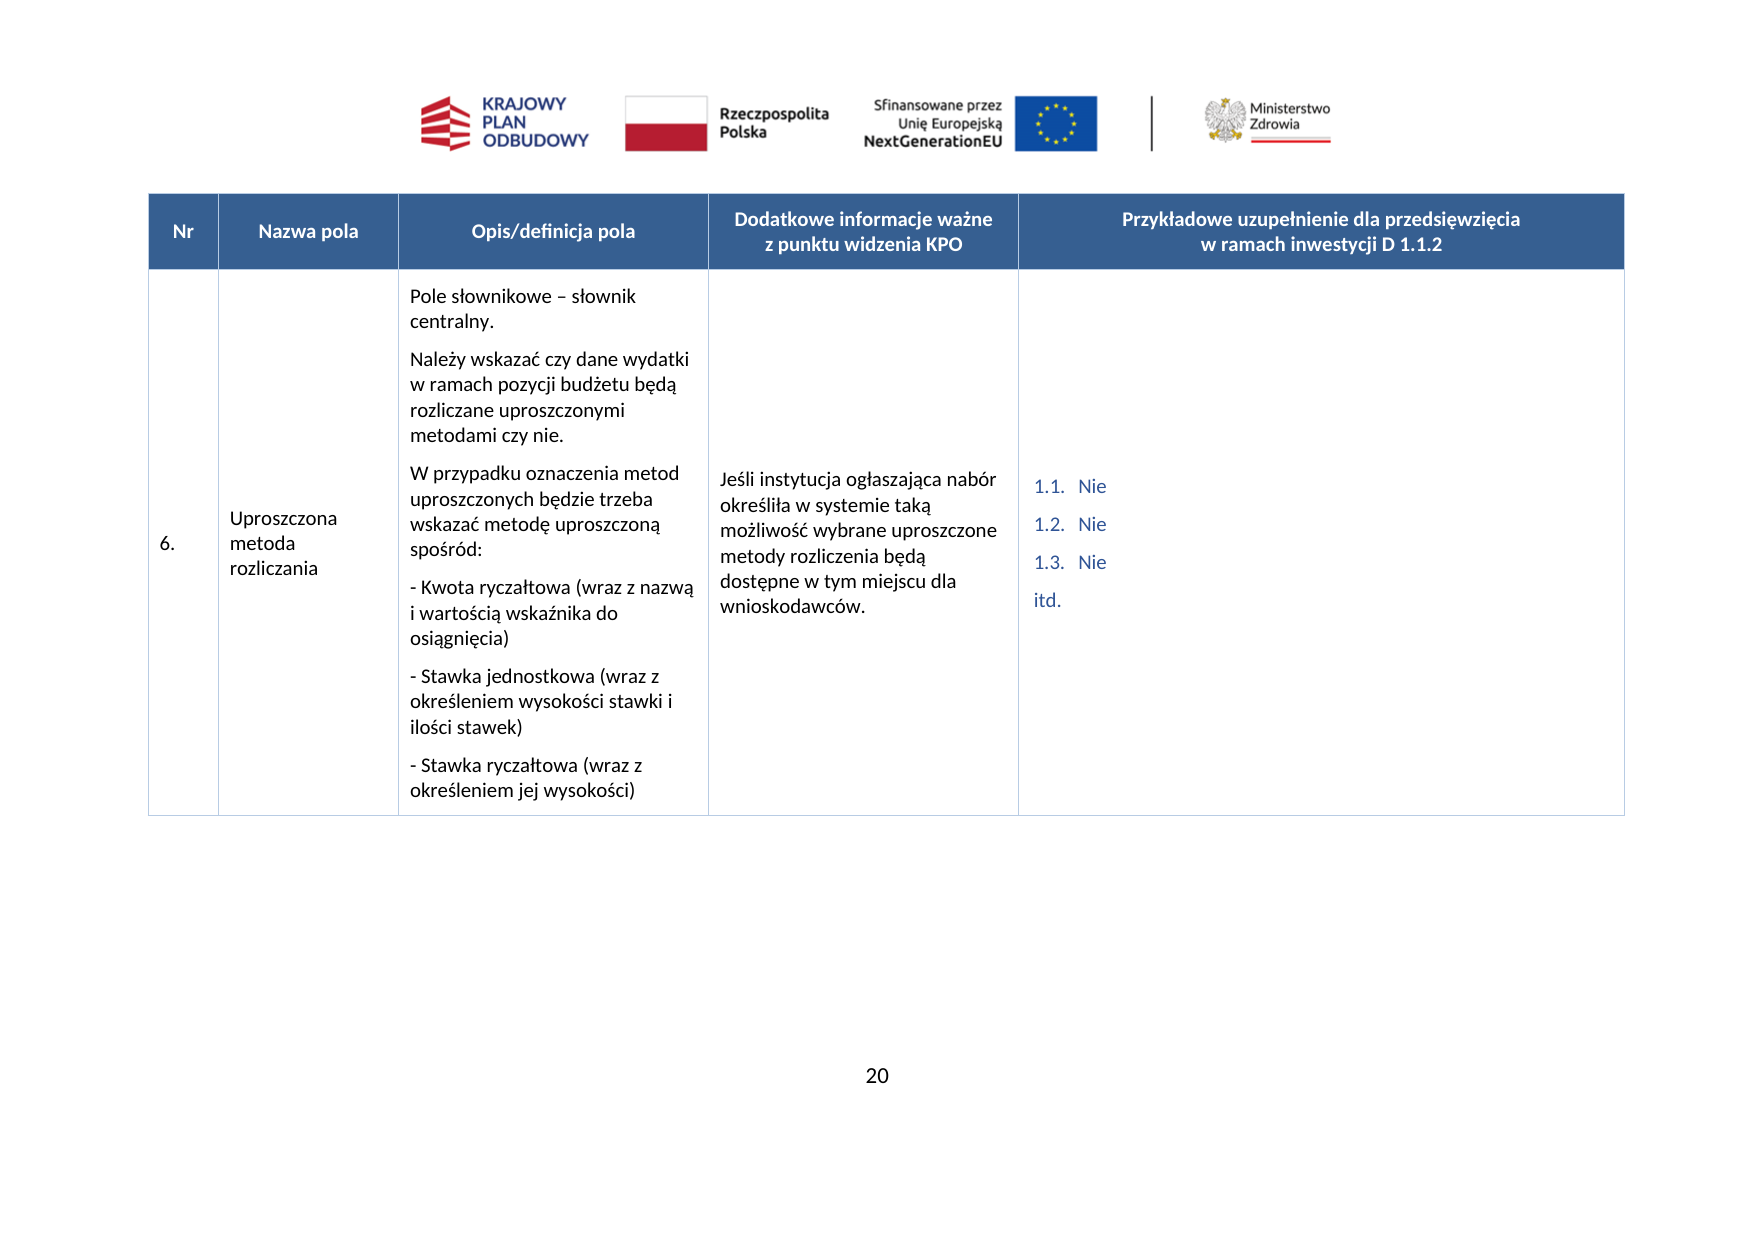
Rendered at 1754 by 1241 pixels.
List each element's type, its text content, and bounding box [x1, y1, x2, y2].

picture [404, 73, 1350, 168]
table_header Nazwa pola [219, 194, 398, 269]
table_cell Jeśli instytucja ogłaszająca nabór określiła w systemie taką możliwość wybrane uproszczone metody rozliczenia będą dostępne w tym miejscu dla wnioskodawców. [709, 270, 1018, 815]
table_cell Pole słownikowe – słownik centralny. Należy wskazać czy dane wydatki w ramach pozycji budżetu będą rozliczane uproszczonymi metodami czy nie. W przypadku oznaczenia metod uproszczonych będzie trzeba wskazać metodę uproszczoną spośród: - Kwota ryczałtowa (wraz z nazwą i wartością wskaźnika do osiągnięcia) - Stawka jednostkowa (wraz z określeniem wysokości stawki i ilości stawek) - Stawka ryczałtowa (wraz z określeniem jej wysokości) [399, 270, 708, 815]
table_header Dodatkowe informacje ważne z punktu widzenia KPO [709, 194, 1018, 269]
table_cell Uproszczona metoda rozliczania [219, 270, 398, 815]
table_header Opis/definicja pola [399, 194, 708, 269]
table_cell 6. [149, 270, 218, 815]
table_header Nr [149, 194, 218, 269]
table_header Przykładowe uzupełnienie dla przedsięwzięcia w ramach inwestycji D 1.1.2 [1019, 194, 1624, 269]
table_cell Nie Nie Nie itd. [1019, 270, 1624, 815]
